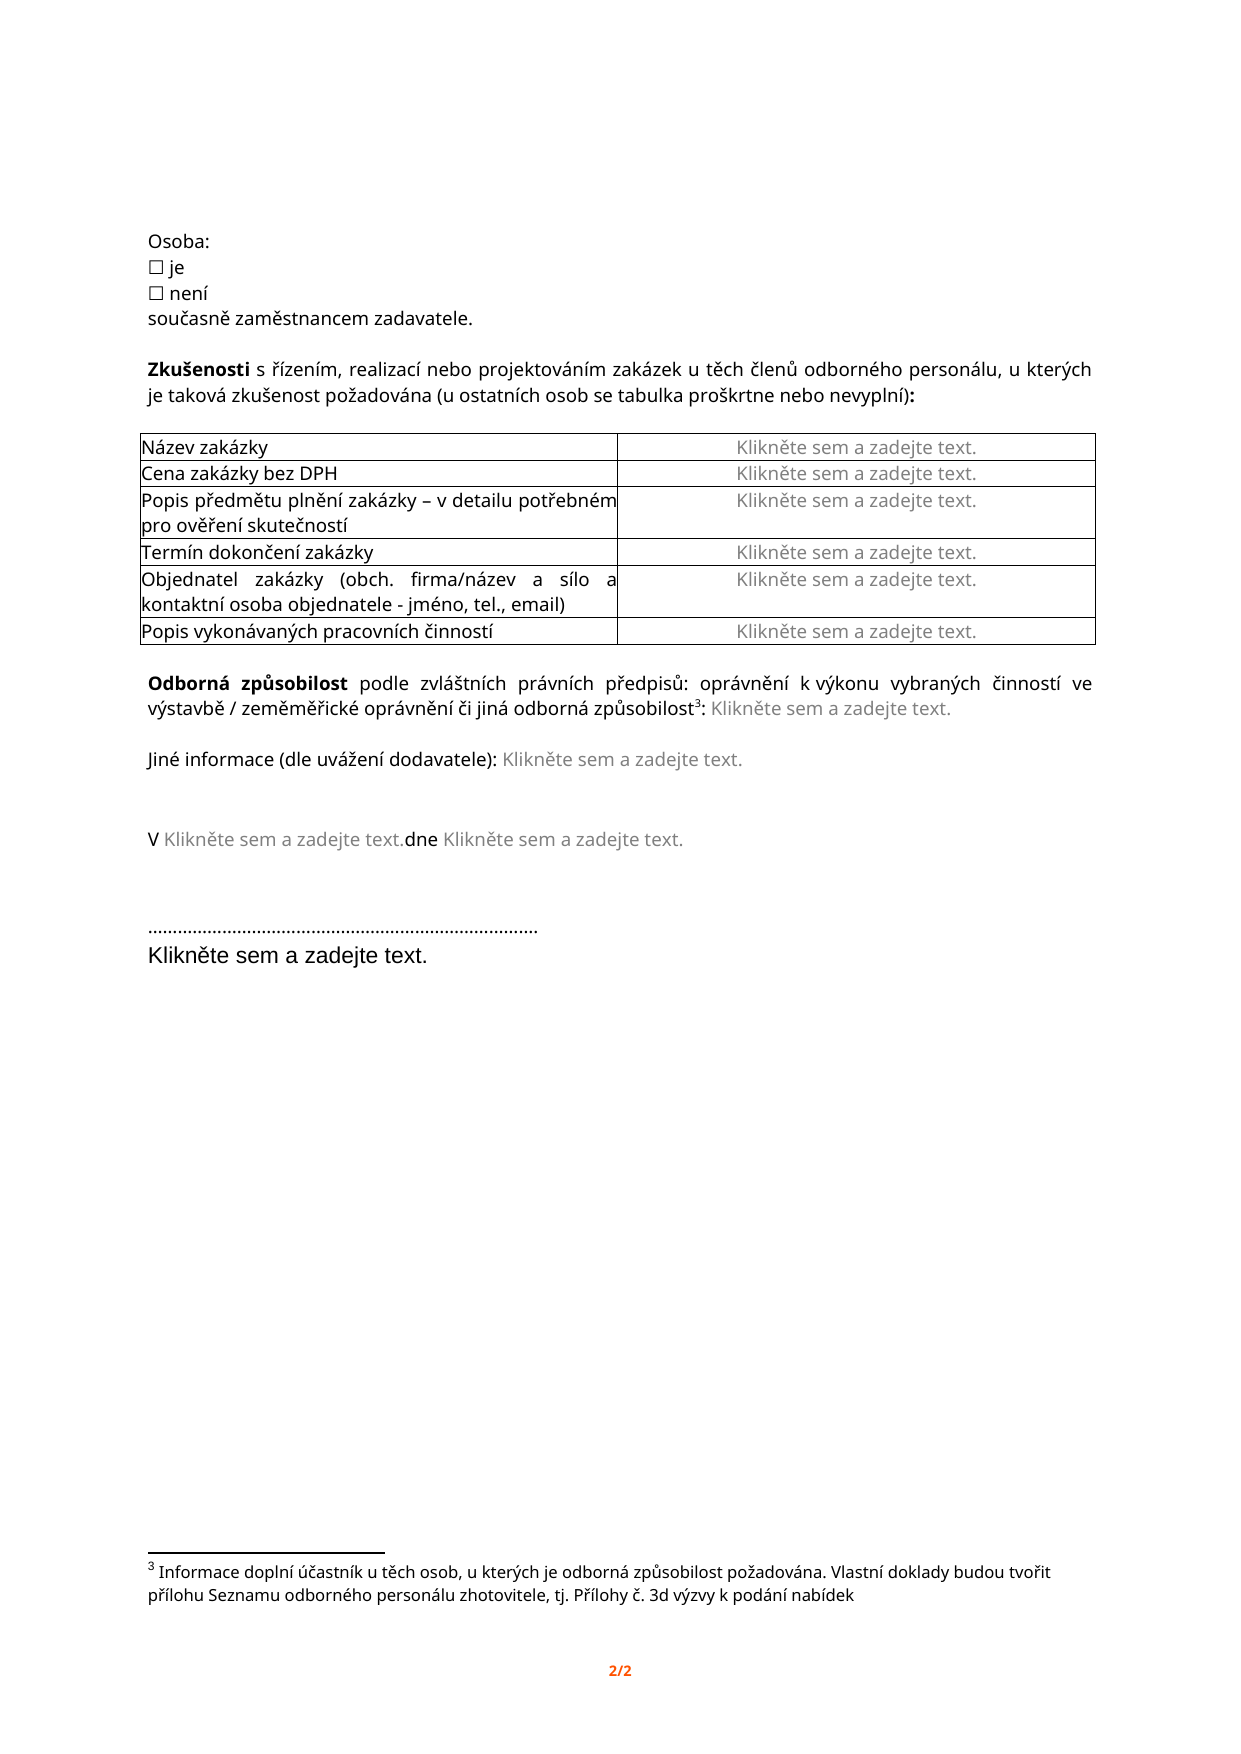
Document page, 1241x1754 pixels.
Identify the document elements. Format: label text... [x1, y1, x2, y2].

text ……………………………………………………………………. [148, 910, 1092, 939]
text Odborná způsobilost podle zvláštních právních předpisů: oprávnění k výkonu vybraných činností ve výstavbě / zeměměřické oprávnění či jiná odborná způsobilost: [148, 670, 1093, 721]
table_cell [618, 487, 1095, 538]
table_cell [618, 539, 1095, 565]
table_cell Popis předmětu plnění zakázky – v detailu potřebném pro ověření skutečností [141, 487, 617, 538]
table_cell Popis vykonávaných pracovních činností [141, 618, 617, 643]
table_cell [618, 566, 1095, 617]
table_cell [618, 461, 1095, 486]
text Zkušenosti s řízením, realizací nebo projektováním zakázek u těch členů odborného personálu, u kterých je taková zkušenost požadována (u ostatních osob se tabulka proškrtne nebo nevyplní): [148, 356, 1093, 407]
table_cell [618, 618, 1095, 643]
text V dne [148, 823, 1092, 852]
text není [148, 280, 1093, 305]
text Jiné informace (dle uvážení dodavatele): [148, 747, 1093, 772]
table_cell Objednatel zakázky (obch. firma/název a sílo a kontaktní osoba objednatele - jméno, tel., email) [141, 566, 617, 617]
table_header Název zakázky [141, 434, 617, 459]
table_cell Cena zakázky bez DPH [141, 461, 617, 486]
text Osoba: [148, 229, 1093, 254]
table_header [618, 434, 1095, 459]
text je [148, 254, 1093, 280]
table_cell Termín dokončení zakázky [141, 539, 617, 565]
text současně zaměstnancem zadavatele. [148, 305, 1093, 331]
